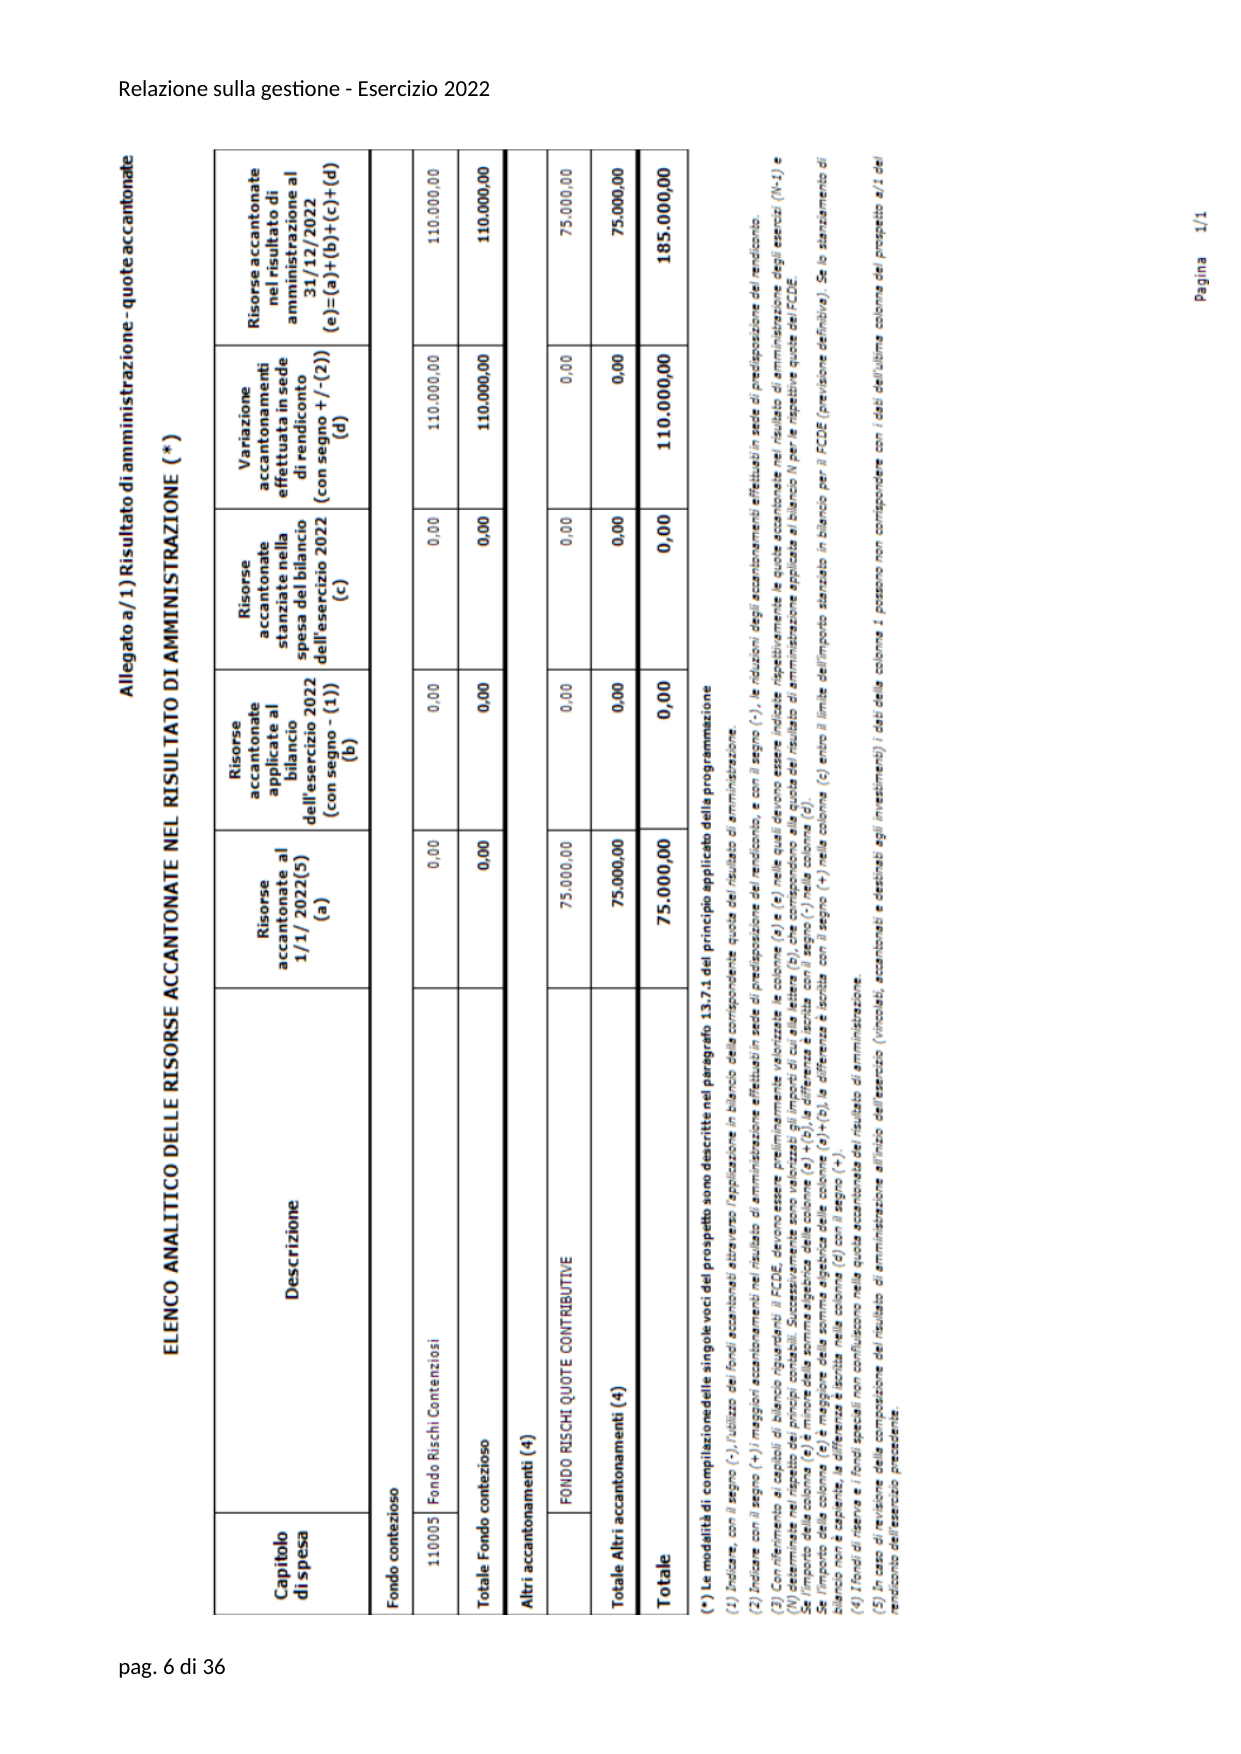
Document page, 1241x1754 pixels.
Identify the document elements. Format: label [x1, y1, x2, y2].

picture [120, 150, 1207, 1615]
